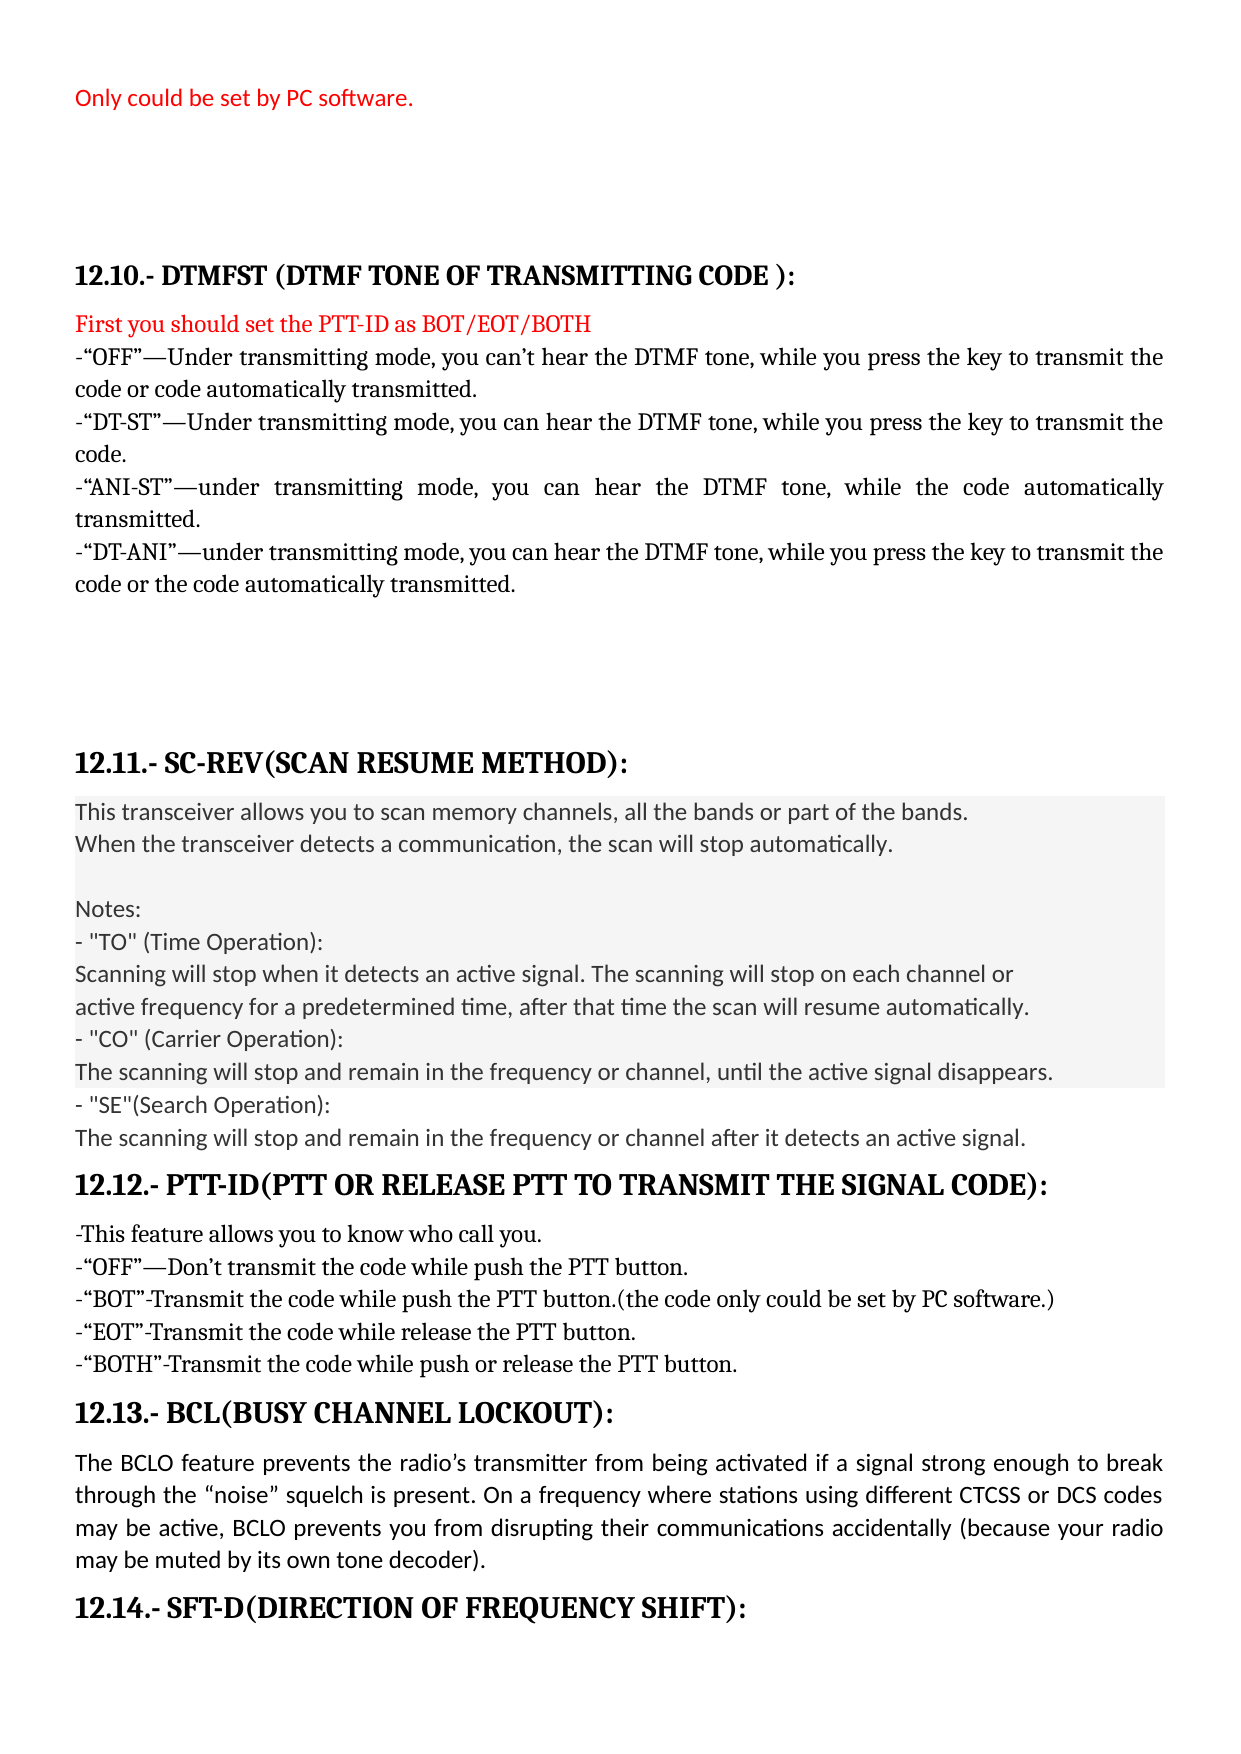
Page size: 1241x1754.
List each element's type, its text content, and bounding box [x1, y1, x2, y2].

text -This feature allows you to know who call you. [75, 1218, 1165, 1251]
text -“DT-ANI”—under transmitting mode, you can hear the DTMF tone, while you press the key to transmit the code or the code automatically transmitted. [75, 536, 1165, 601]
text First you should set the PTT-ID as BOT/EOT/BOTH [75, 308, 1165, 341]
text Notes: - "TO" (Time Operation): Scanning will stop when it detects an active signal. The scanning will stop on each channel or active frequency for a predetermined time, after that time the scan will resume automatically. - "CO" (Carrier Operation): The scanning will stop and remain in the frequency or channel, until the active signal disappears. [75, 893, 1165, 1088]
text Only could be set by PC software. [75, 81, 1165, 113]
text -“OFF”—Don’t transmit the code while push the PTT button. [75, 1251, 1165, 1283]
text 12.11.- SC-REV(SCAN RESUME METHOD): [75, 731, 1165, 796]
text The scanning will stop and remain in the frequency or channel after it detects an active signal. [75, 1121, 1165, 1153]
text -“EOT”-Transmit the code while release the PTT button. [75, 1316, 1165, 1348]
text This transceiver allows you to scan memory channels, all the bands or part of the bands. When the transceiver detects a communication, the scan will stop automatically. [75, 796, 1165, 861]
text - "SE"(Search Operation): [75, 1088, 1165, 1121]
text 12.14.- SFT-D(DIRECTION OF FREQUENCY SHIFT): [75, 1576, 1165, 1641]
text -“OFF”—Under transmitting mode, you can’t hear the DTMF tone, while you press the key to transmit the code or code automatically transmitted. [75, 341, 1165, 406]
text -“BOTH”-Transmit the code while push or release the PTT button. [75, 1348, 1165, 1381]
text -“BOT”-Transmit the code while push the PTT button.(the code only could be set by PC software.) [75, 1283, 1165, 1316]
text 12.10.- DTMFST (DTMF TONE OF TRANSMITTING CODE ): [75, 243, 1165, 308]
text The BCLO feature prevents the radio’s transmitter from being activated if a signal strong enough to break through the “noise” squelch is present. On a frequency where stations using different CTCSS or DCS codes may be active, BCLO prevents you from disrupting their communications accidentally (because your radio may be muted by its own tone decoder). [75, 1446, 1165, 1576]
text 12.12.- PTT-ID(PTT OR RELEASE PTT TO TRANSMIT THE SIGNAL CODE): [75, 1153, 1165, 1218]
text -“ANI-ST”—under transmitting mode, you can hear the DTMF tone, while the code automatically transmitted. [75, 471, 1165, 536]
text 12.13.- BCL(BUSY CHANNEL LOCKOUT): [75, 1381, 1165, 1446]
text -“DT-ST”—Under transmitting mode, you can hear the DTMF tone, while you press the key to transmit the code. [75, 406, 1165, 471]
